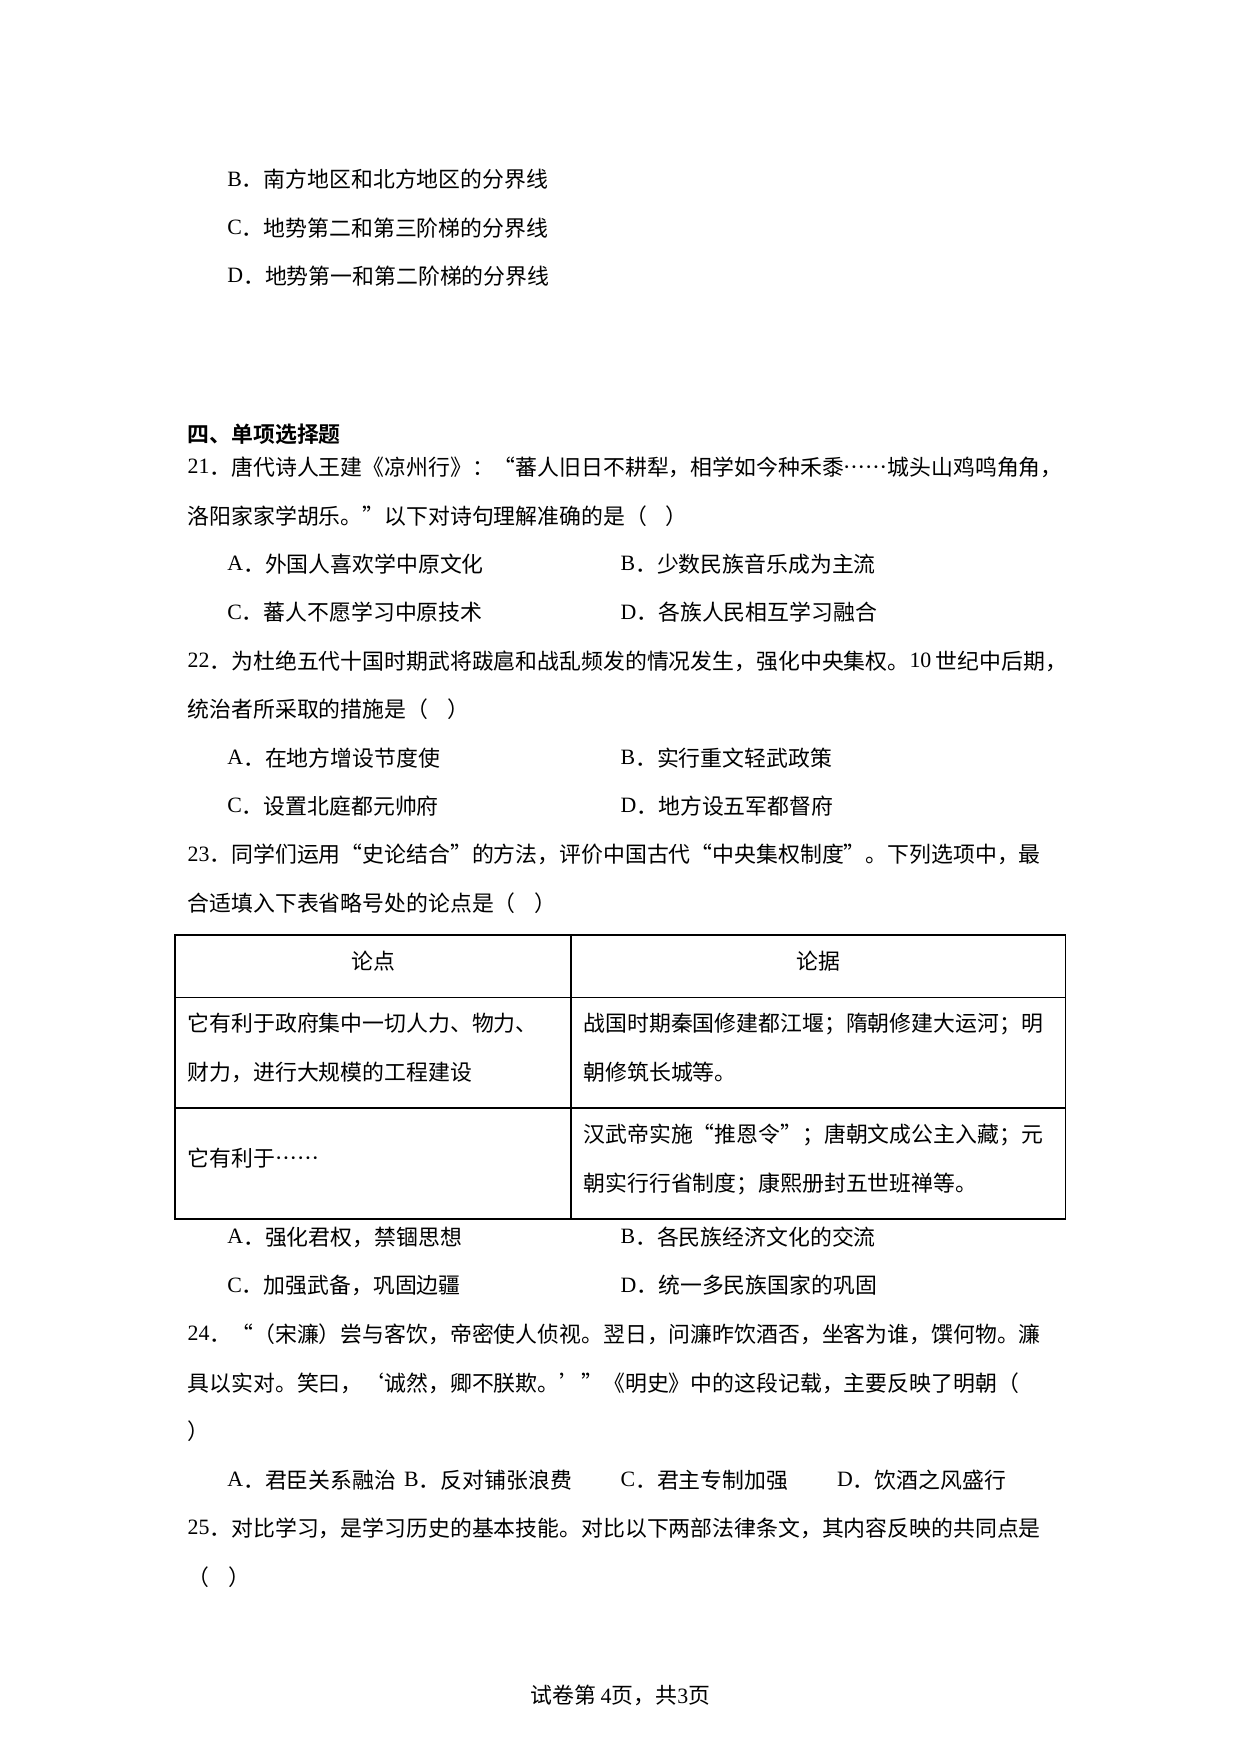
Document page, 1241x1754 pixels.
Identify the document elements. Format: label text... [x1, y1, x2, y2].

table_cell 它有利于…… [176, 1109, 570, 1218]
text D．地势第一和第二阶梯的分界线 [227, 259, 1053, 291]
text 25．对比学习，是学习历史的基本技能。对比以下两部法律条文，其内容反映的共同点是（ ） [187, 1511, 1053, 1592]
text C．蕃人不愿学习中原技术 D．各族人民相互学习融合 [227, 595, 1053, 627]
text C．设置北庭都元帅府 D．地方设五军都督府 [227, 789, 1053, 821]
text A．外国人喜欢学中原文化 B．少数民族音乐成为主流 [227, 547, 1053, 579]
text A．在地方增设节度使 B．实行重文轻武政策 [227, 740, 1053, 773]
text C．地势第二和第三阶梯的分界线 [227, 210, 1053, 243]
text A．君臣关系融治 B．反对铺张浪费 C．君主专制加强 D．饮酒之风盛行 [227, 1462, 1053, 1495]
table_cell 汉武帝实施“推恩令”；唐朝文成公主入藏；元朝实行行省制度；康熙册封五世班禅等。 [572, 1109, 1065, 1218]
text B．南方地区和北方地区的分界线 [227, 162, 1053, 194]
table_cell 战国时期秦国修建都江堰；隋朝修建大运河；明朝修筑长城等。 [572, 998, 1065, 1107]
text A．强化君权，禁锢思想 B．各民族经济文化的交流 [227, 1220, 1053, 1252]
text 22．为杜绝五代十国时期武将跋扈和战乱频发的情况发生，强化中央集权。10世纪中后期，统治者所采取的措施是（ ） [187, 643, 1053, 724]
text C．加强武备，巩固边疆 D．统一多民族国家的巩固 [227, 1268, 1053, 1301]
text 四、单项选择题 [187, 417, 1053, 449]
table_header 论点 [176, 936, 570, 996]
text 21．唐代诗人王建《凉州行》：“蕃人旧日不耕犁，相学如今种禾黍……城头山鸡鸣角角，洛阳家家学胡乐。”以下对诗句理解准确的是（ ） [187, 449, 1053, 531]
text 24．“（宋濂）尝与客饮，帝密使人侦视。翌日，问濂昨饮酒否，坐客为谁，馔何物。濂具以实对。笑曰，‘诚然，卿不朕欺。’”《明史》中的这段记载，主要反映了明朝（ ） [187, 1316, 1053, 1446]
table_header 论据 [572, 936, 1065, 996]
table_cell 它有利于政府集中一切人力、物力、财力，进行大规模的工程建设 [176, 998, 570, 1107]
text 23．同学们运用“史论结合”的方法，评价中国古代“中央集权制度”。下列选项中，最合适填入下表省略号处的论点是（ ） [187, 837, 1053, 918]
